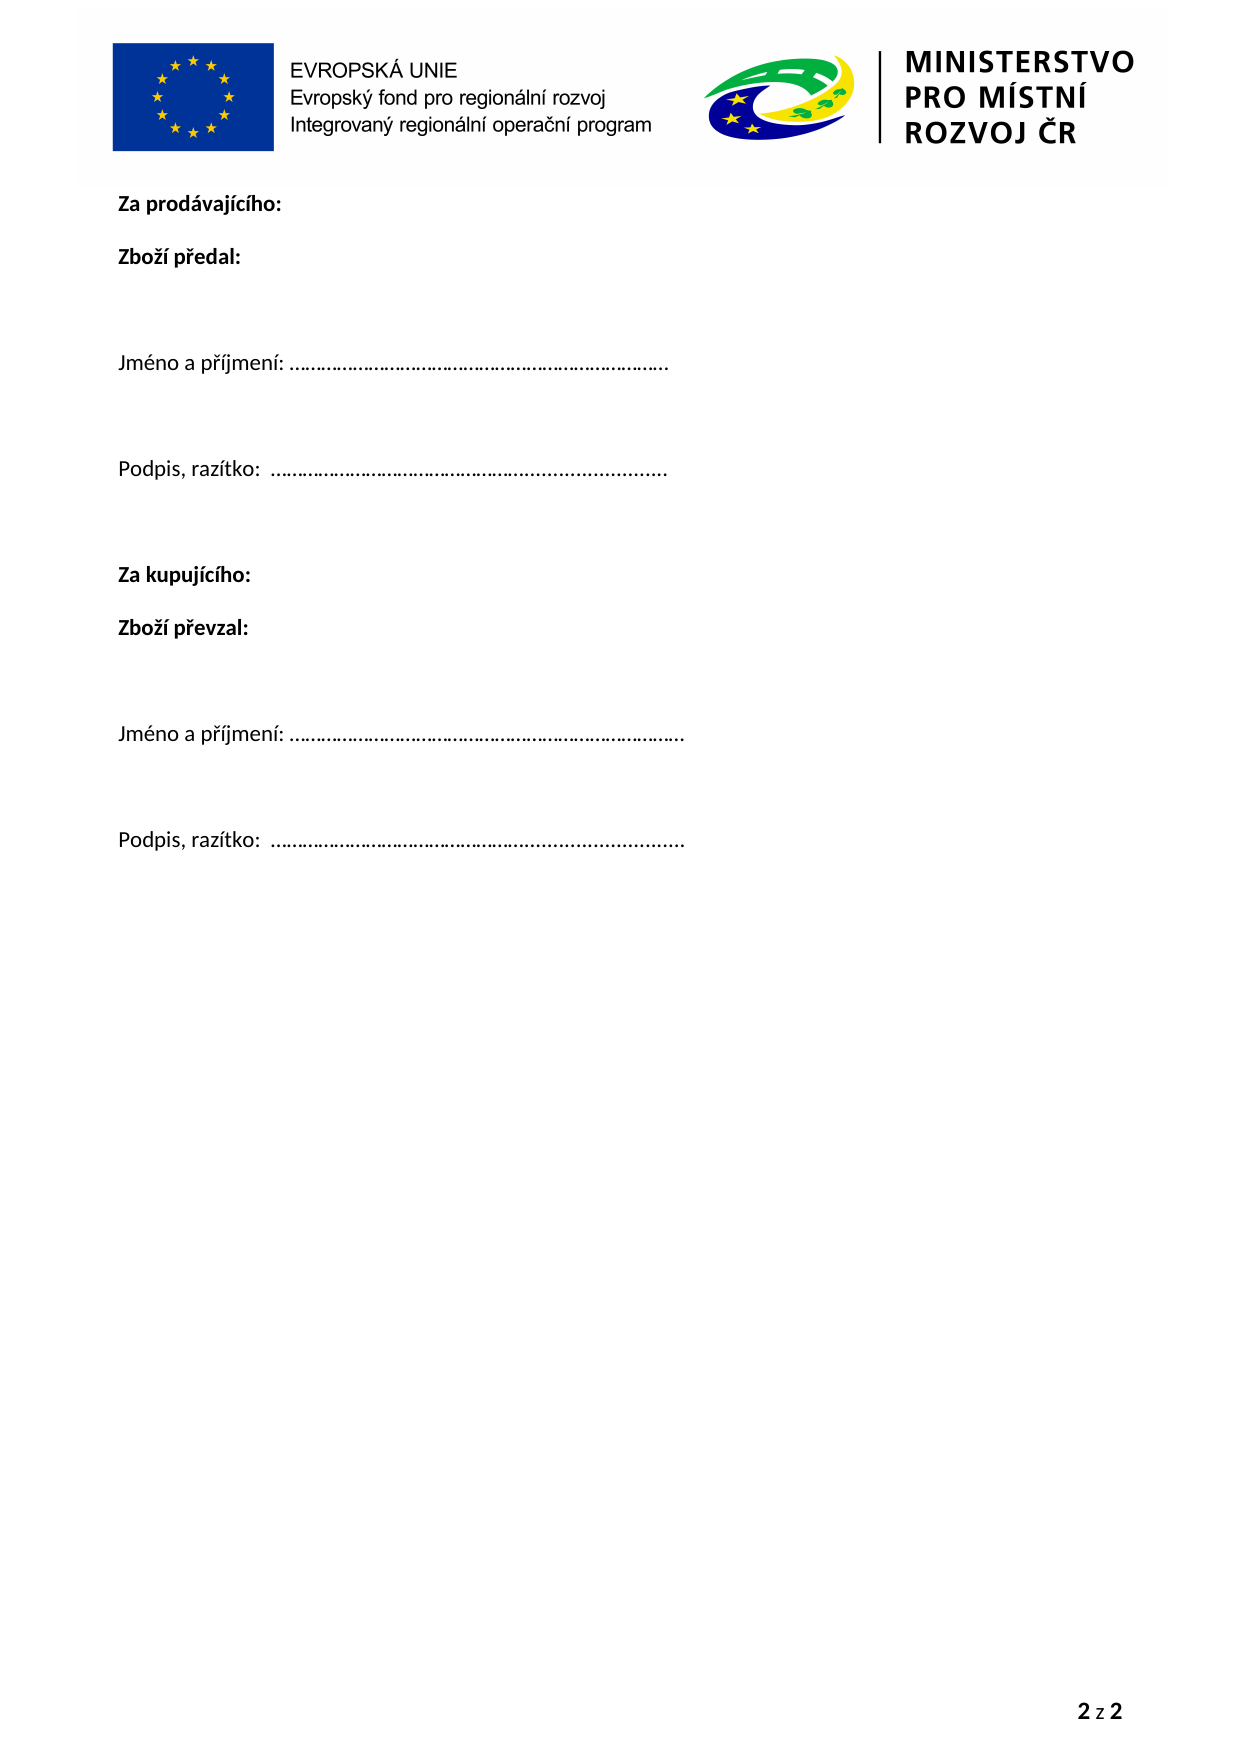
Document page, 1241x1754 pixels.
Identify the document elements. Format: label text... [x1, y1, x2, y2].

text Zboží předal: [118, 242, 1122, 270]
text Za kupujícího: [118, 560, 1122, 588]
picture [77, 6, 1169, 187]
text Podpis, razítko: …………………………………………......................... [118, 454, 1122, 482]
text Jméno a příjmení: ……………………………………………………………… [118, 348, 1122, 376]
text Zboží převzal: [118, 613, 1122, 641]
text Za prodávajícího: [118, 189, 1122, 217]
text Podpis, razítko: …………………………………………............................ [118, 825, 1122, 853]
text Jméno a příjmení: ………………………………………………………………… [118, 719, 1122, 747]
